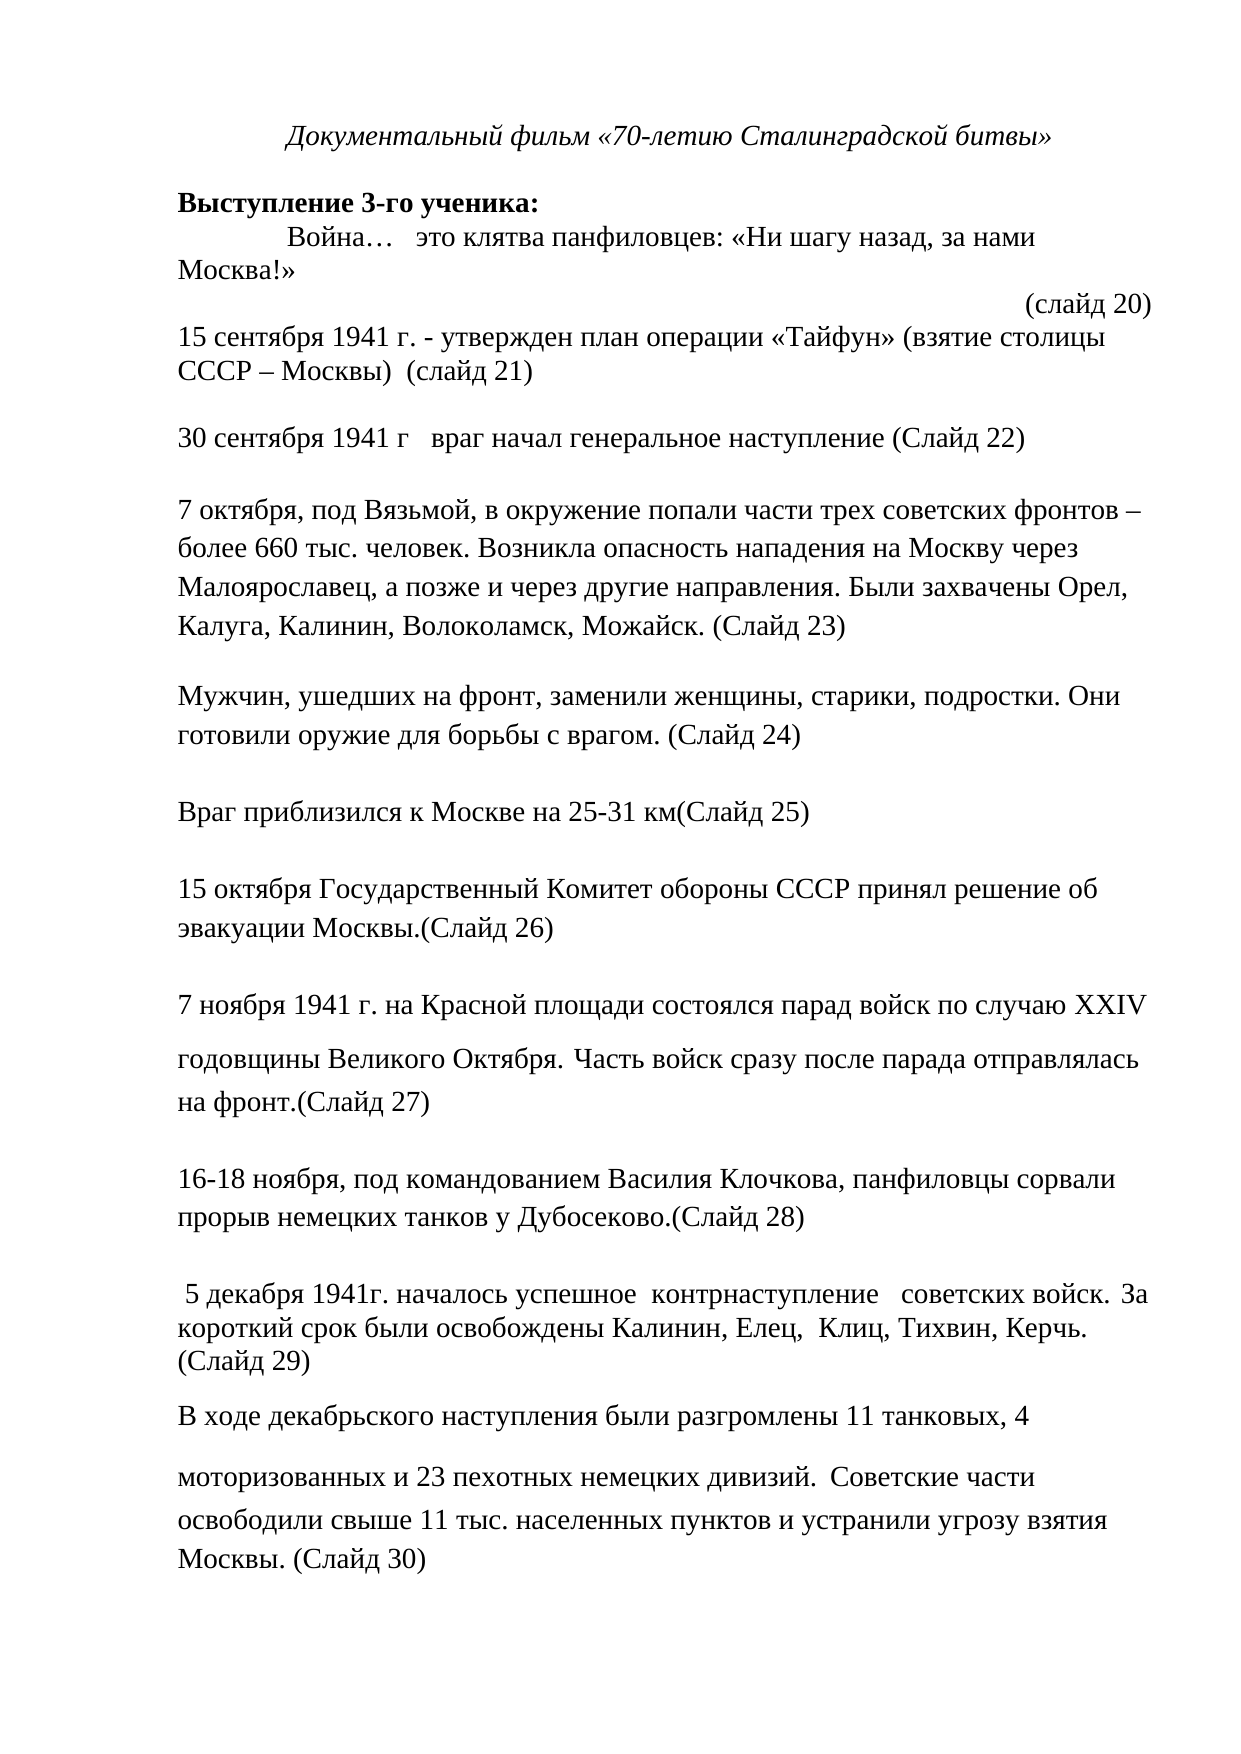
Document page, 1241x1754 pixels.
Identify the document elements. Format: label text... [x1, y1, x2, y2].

text 15 сентября 1941 г. - утвержден план операции «Тайфун» (взятие столицы СССР – Москвы) (слайд 21) [177, 319, 1152, 386]
text 16-18 ноября, под командованием Василия Клочкова, панфиловцы сорвали прорыв немецких танков у Дубосеково.(Слайд 28) [177, 1161, 1152, 1233]
text Враг приблизился к Москве на 25-31 км(Слайд 25) [177, 794, 1152, 828]
text 7 октября, под Вязьмой, в окружение попали части трех советских фронтов – более 660 тыс. человек. Возникла опасность нападения на Москву через Малоярославец, а позже и через другие направления. Были захвачены Орел, Калуга, Калинин, Волоколамск, Можайск. (Слайд 23) [177, 492, 1152, 641]
text 30 сентября 1941 г враг начал генеральное наступление (Слайд 22) [177, 420, 1152, 453]
text (слайд 20) [177, 286, 1152, 319]
text В ходе декабрьского наступления были разгромлены 11 танковых, 4 моторизованных и 23 пехотных немецких дивизий. Советские части освободили свыше 11 тыс. населенных пунктов и устранили угрозу взятия Москвы. (Слайд 30) [177, 1398, 1152, 1574]
text 5 декабря 1941г. началось успешное контрнаступление советских войск. За короткий срок были освобождены Калинин, Елец, Клиц, Тихвин, Керчь. (Слайд 29) [177, 1276, 1152, 1377]
text Война… это клятва панфиловцев: «Ни шагу назад, за нами Москва!» [177, 219, 1152, 286]
text 7 ноября 1941 г. на Красной площади состоялся парад войск по случаю XXIV годовщины Великого Октября. Часть войск сразу после парада отправлялась на фронт.(Слайд 27) [177, 987, 1152, 1117]
text Документальный фильм «70-летию Сталинградской битвы» [177, 118, 1152, 152]
text 15 октября Государственный Комитет обороны СССР принял решение об эвакуации Москвы.(Слайд 26) [177, 871, 1152, 943]
text Мужчин, ушедших на фронт, заменили женщины, старики, подростки. Они готовили оружие для борьбы с врагом. (Слайд 24) [177, 678, 1152, 751]
text Выступление 3-го ученика: [177, 185, 1152, 219]
